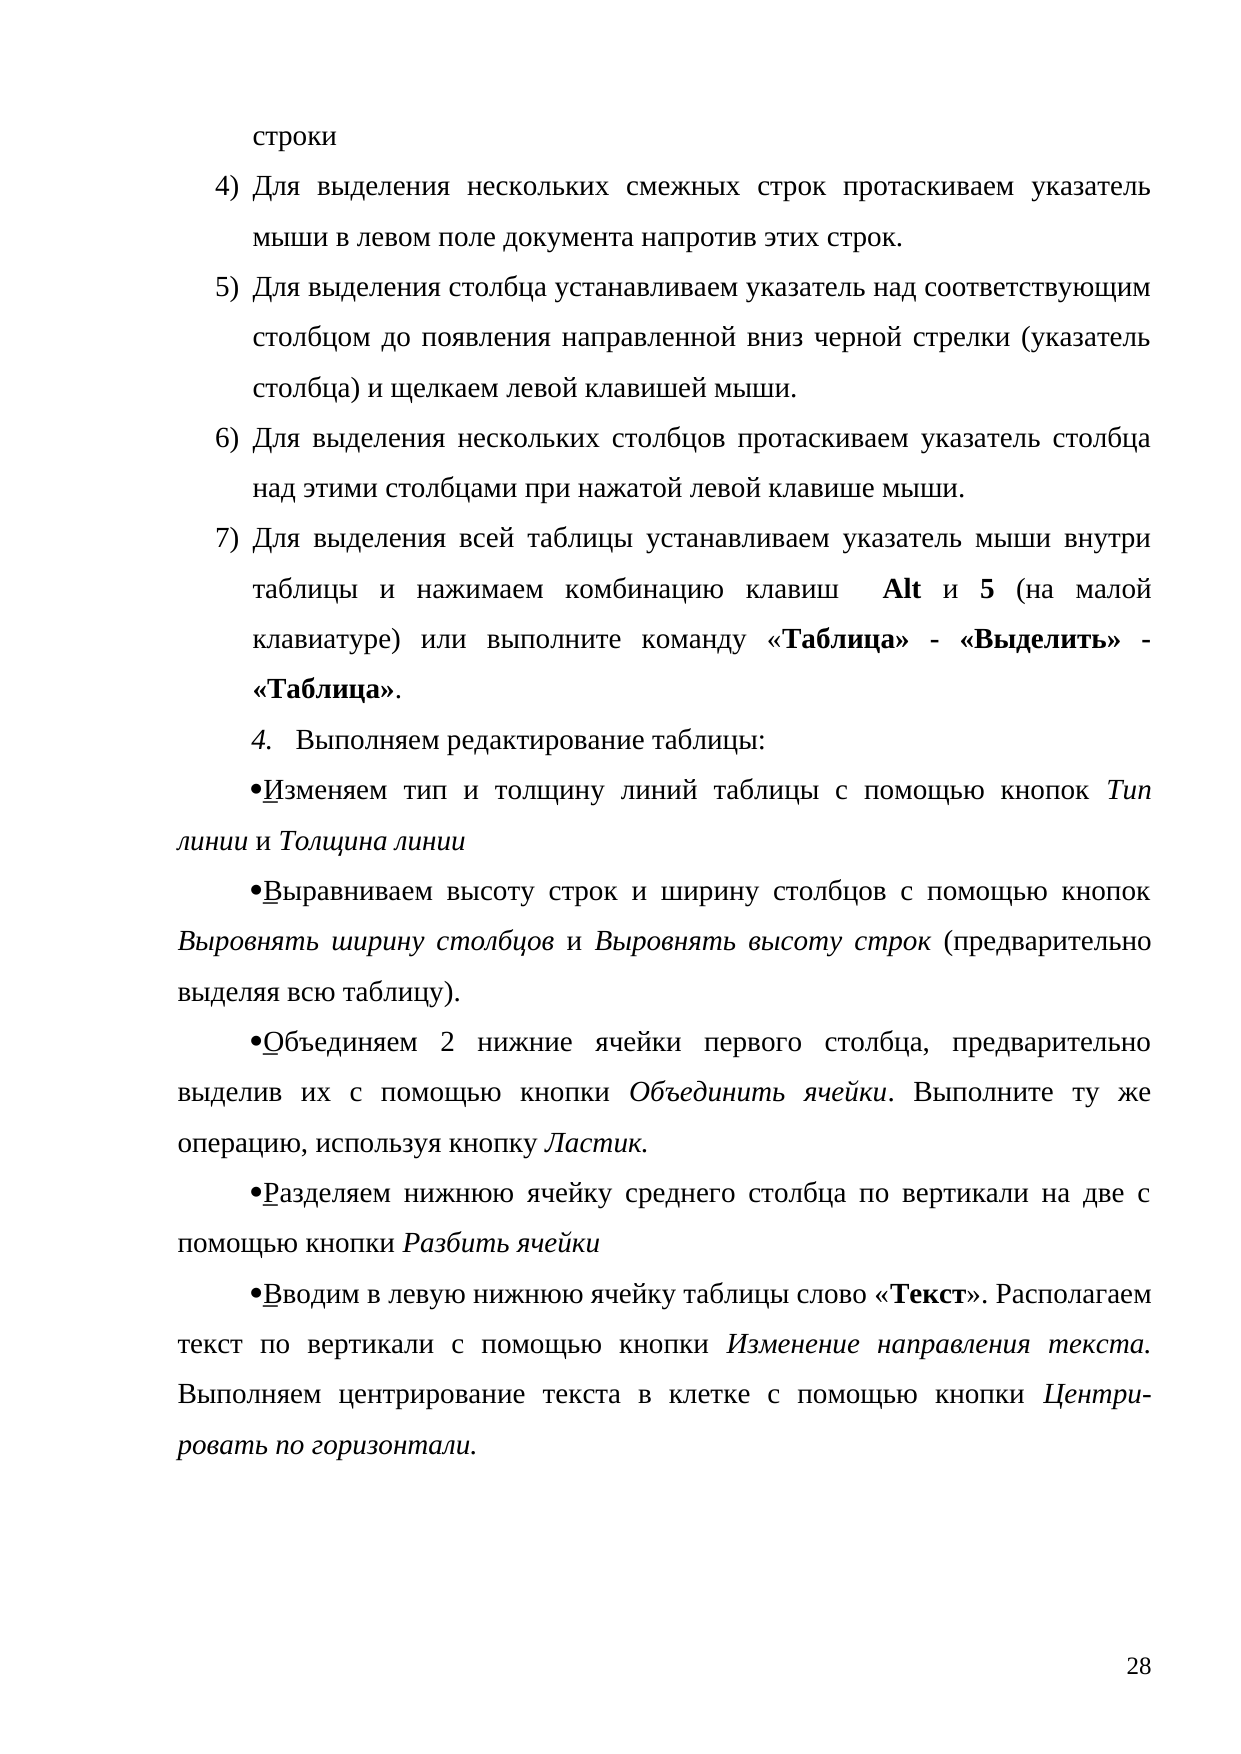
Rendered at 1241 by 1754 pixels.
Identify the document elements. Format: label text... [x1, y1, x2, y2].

list Выравниваем высоту строк и ширину столбцов с помощью кнопок Выровнять ширину столбцов и Выровнять высоту строк (предварительно выделяя всю таблицу). [177, 873, 1152, 1007]
list Для выделения нескольких смежных строк протаскиваем указатель мыши в левом поле документа напротив этих строк. [215, 168, 1152, 252]
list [215, 118, 1152, 152]
list Выполняем редактирование таблицы: [177, 722, 1152, 755]
list Вводим в левую нижнюю ячейку таблицы слово «Текст». Располагаем текст по вертикали с помощью кнопки Изменение направления текста. Выполняем центрирование текста в клетке с помощью кнопки Центрировать по горизонтали. [177, 1276, 1152, 1460]
list Для выделения всей таблицы устанавливаем указатель мыши внутри таблицы и нажимаем комбинацию клавиш Alt и 5 (на малой клавиатуре) или выполните команду «Таблица» - «Выделить» - «Таблица». [215, 521, 1152, 705]
list Объединяем 2 нижние ячейки первого столбца, предварительно выделив их с помощью кнопки Объединить ячейки. Выполните ту же операцию, используя кнопку Ластик. [177, 1024, 1152, 1158]
list Разделяем нижнюю ячейку среднего столбца по вертикали на две с помощью кнопки Разбить ячейки [177, 1175, 1152, 1259]
list Изменяем тип и толщину линий таблицы с помощью кнопок Тип линии и Толщина линии [177, 772, 1152, 856]
list Для выделения столбца устанавливаем указатель над соответствующим столбцом до появления направленной вниз черной стрелки (указатель столбца) и щелкаем левой клавишей мыши. [215, 269, 1152, 403]
list Для выделения нескольких столбцов протаскиваем указатель столбца над этими столбцами при нажатой левой клавише мыши. [215, 420, 1152, 504]
